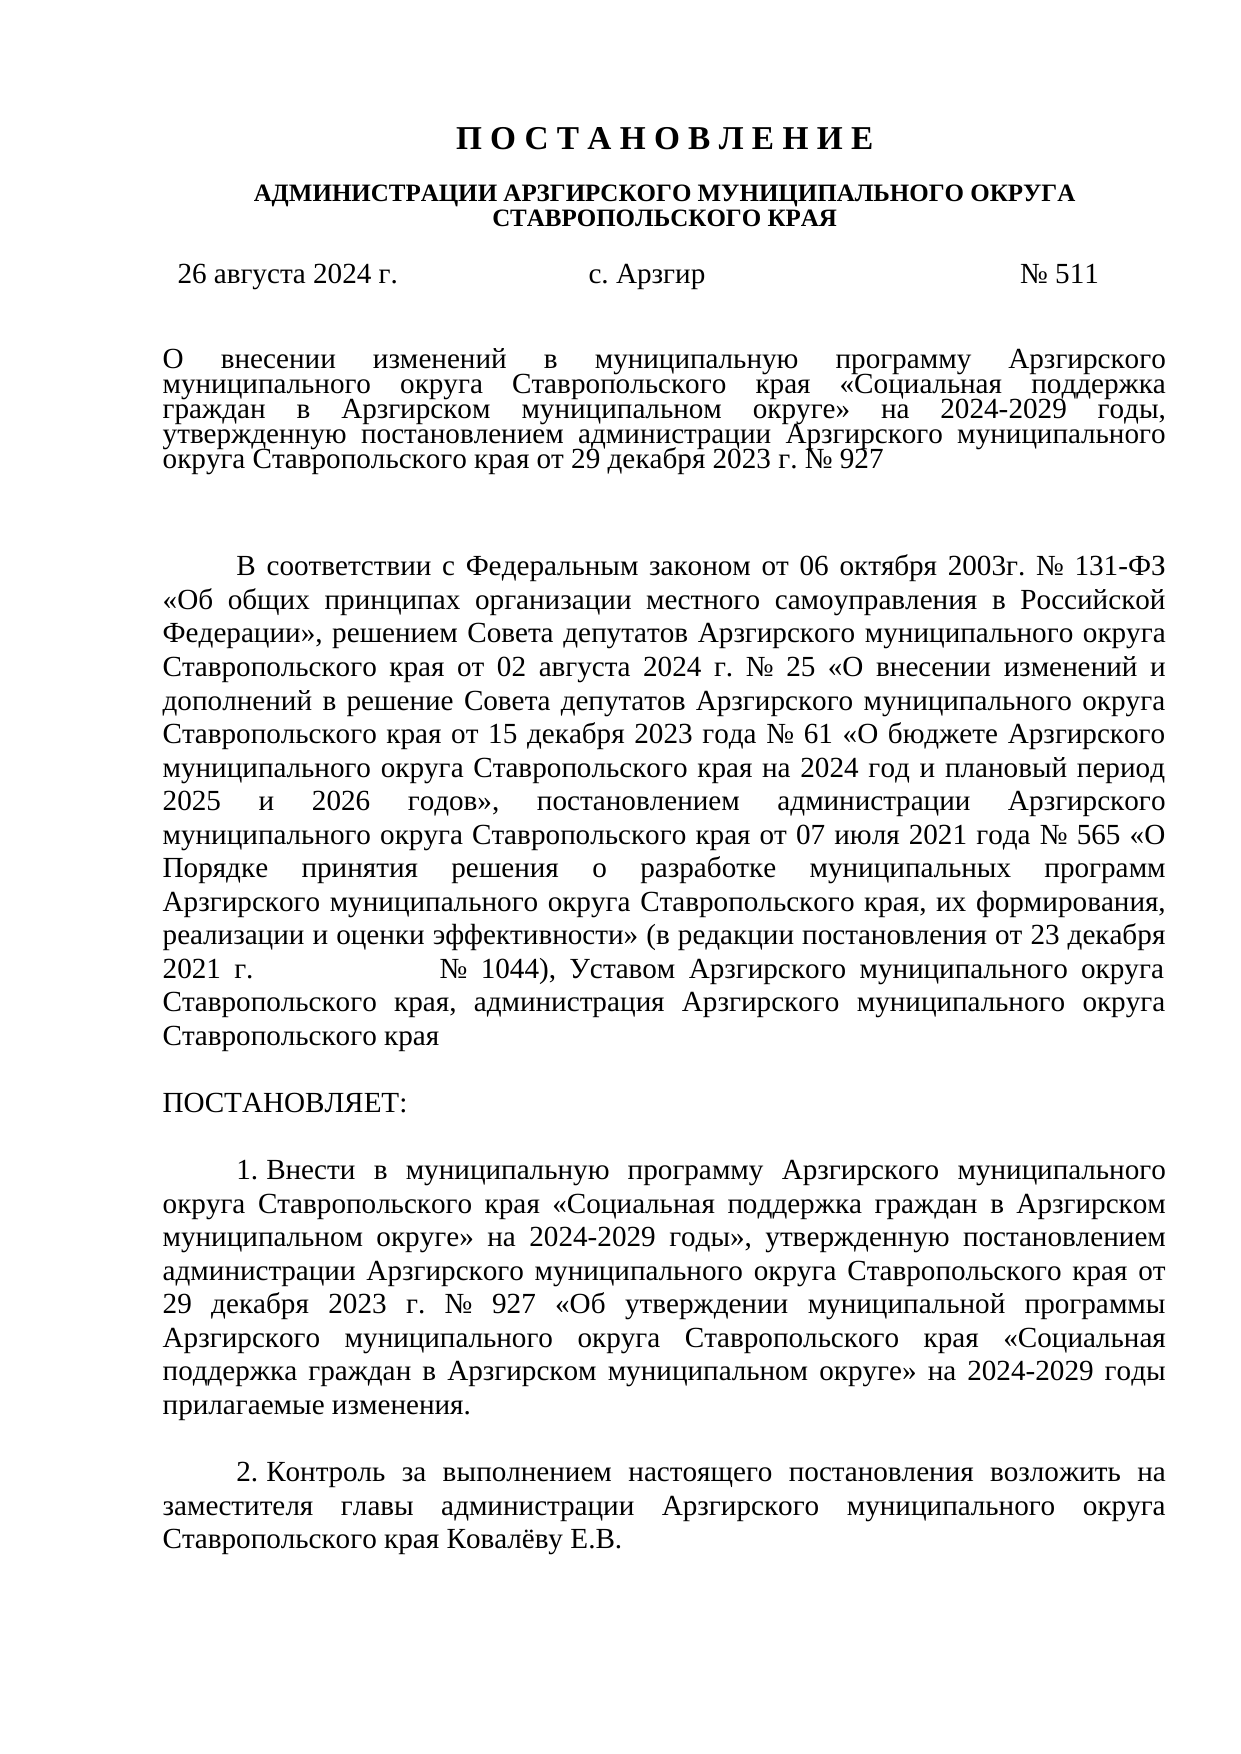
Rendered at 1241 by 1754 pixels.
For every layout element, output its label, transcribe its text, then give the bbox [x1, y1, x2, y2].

list Внести в муниципальную программу Арзгирского муниципального округа Ставропольского края «Социальная поддержка граждан в Арзгирском муниципальном округе» на 2024-2029 годы», утвержденную постановлением администрации Арзгирского муниципального округа Ставропольского края от 29 декабря 2023 г. № 927 «Об утверждении муниципальной программы Арзгирского муниципального округа Ставропольского края «Социальная поддержка граждан в Арзгирском муниципальном округе» на 2024-2029 годы прилагаемые изменения. [162, 1152, 1167, 1421]
text О внесении изменений в муниципальную программу Арзгирского муниципального округа Ставропольского края «Социальная поддержка граждан в Арзгирском муниципальном округе» на 2024-2029 годы, утвержденную постановлением администрации Арзгирского муниципального округа Ставропольского края от 29 декабря 2023 г. № 927 [162, 348, 1167, 473]
list Контроль за выполнением настоящего постановления возложить на заместителя главы администрации Арзгирского муниципального округа Ставропольского края Ковалёву Е.В. [162, 1454, 1167, 1555]
table_header с. Арзгир [482, 256, 812, 323]
title СТАВРОПОЛЬСКОГО КРАЯ [162, 206, 1167, 231]
table_header 26 августа 2024 г. [163, 256, 482, 323]
text В соответствии с Федеральным законом от 06 октября 2003г. № 131-ФЗ «Об общих принципах организации местного самоуправления в Российской Федерации», решением Совета депутатов Арзгирского муниципального округа Ставропольского края от 02 августа 2024 г. № 25 «О внесении изменений и дополнений в решение Совета депутатов Арзгирского муниципального округа Ставропольского края от 15 декабря 2023 года № 61 «О бюджете Арзгирского муниципального округа Ставропольского края на 2024 год и плановый период 2025 и 2026 годов», постановлением администрации Арзгирского муниципального округа Ставропольского края от 07 июля 2021 года № 565 «О Порядке принятия решения о разработке муниципальных программ Арзгирского муниципального округа Ставропольского края, их формирования, реализации и оценки эффективности» (в редакции постановления от 23 декабря 2021 г. № 1044), Уставом Арзгирского муниципального округа Ставропольского края, администрация Арзгирского муниципального округа Ставропольского края [162, 548, 1167, 1052]
text ПОСТАНОВЛЯЕТ: [162, 1085, 1167, 1119]
table_header № 511 [812, 256, 1167, 323]
title П О С Т А Н О В Л Е Н И Е [162, 118, 1167, 156]
title АДМИНИСТРАЦИИ АРЗГИРСКОГО МУНИЦИПАЛЬНОГО ОКРУГА [162, 181, 1167, 206]
